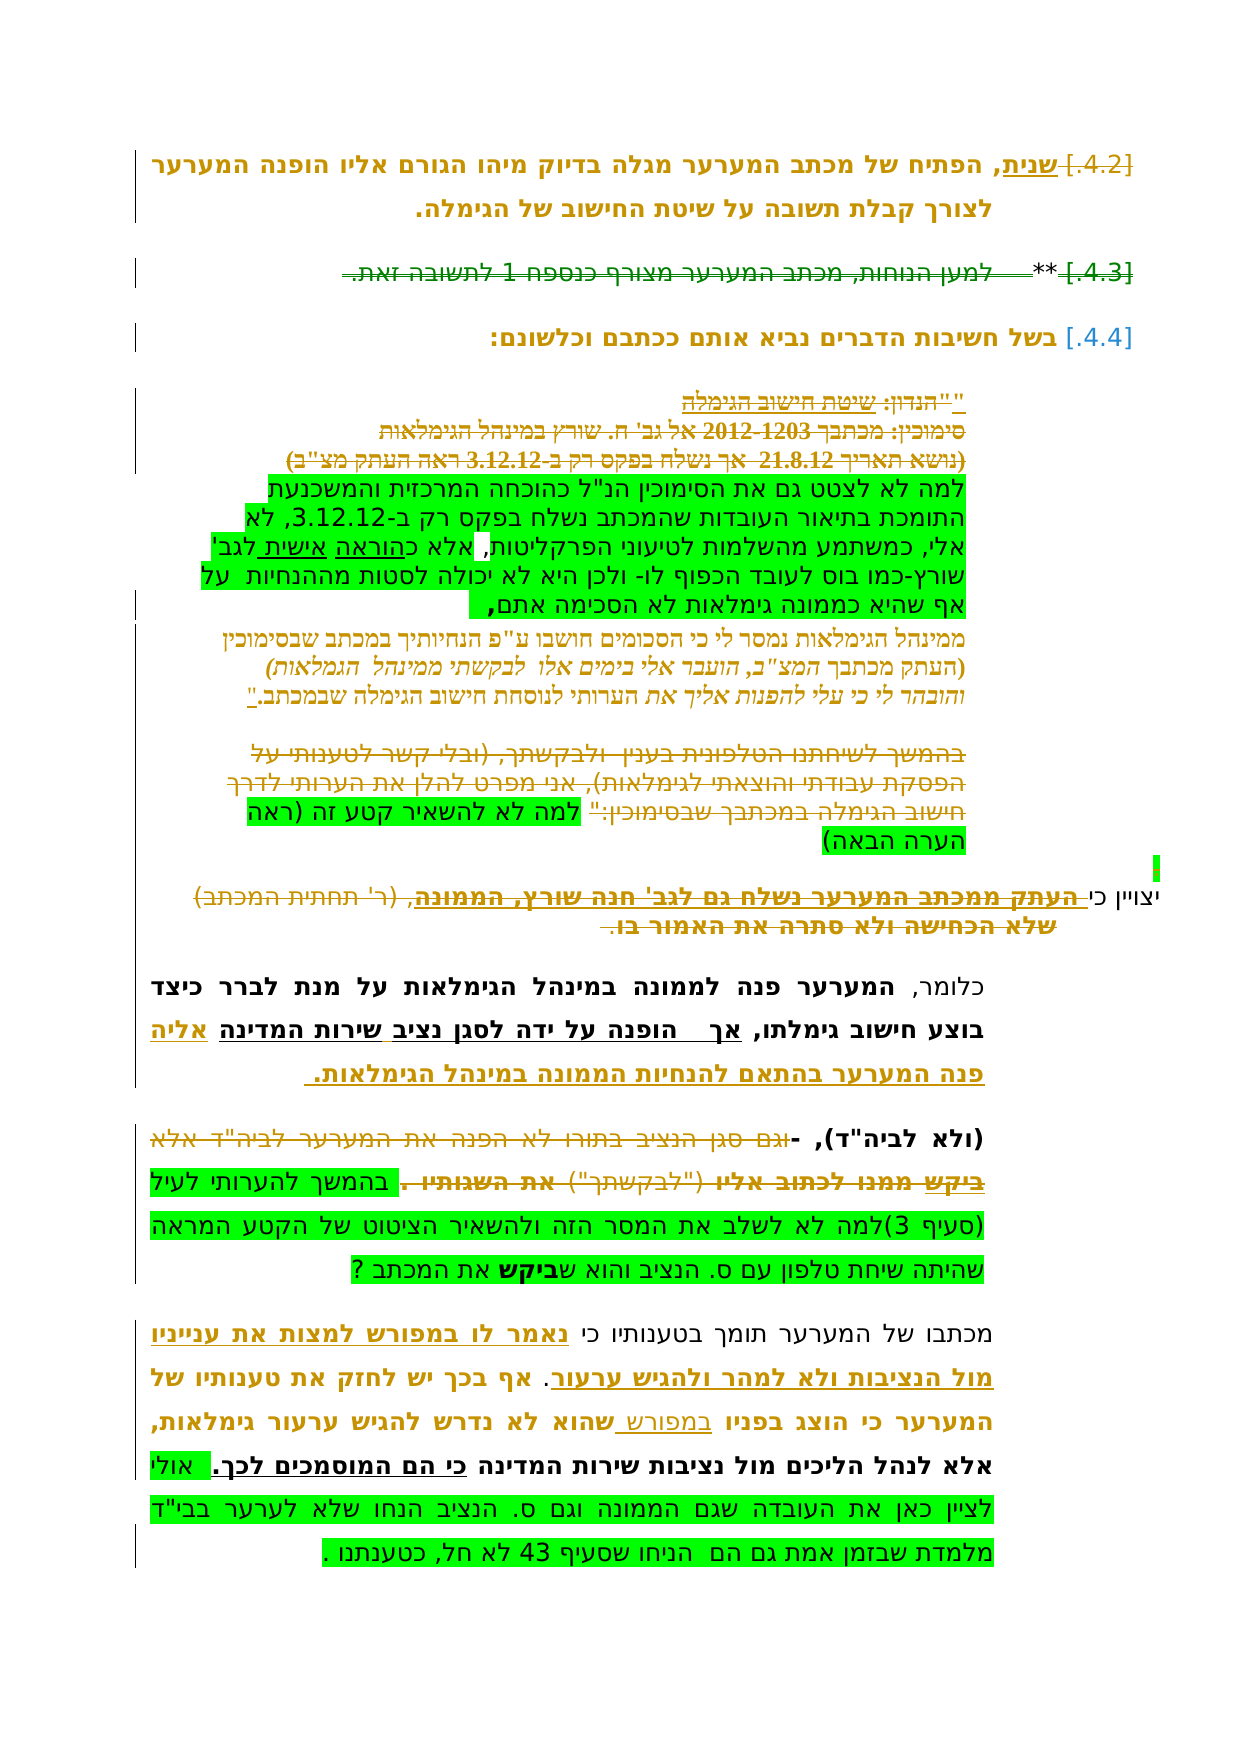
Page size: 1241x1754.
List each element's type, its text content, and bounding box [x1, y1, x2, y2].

text בהמשך להערותי לעיל (סעיף 3)למה לא לשלב את המסר הזה ולהשאיר הציטוט של הקטע המראה שהיתה שיחת טלפון עם ס. הנציב והוא שביקש את המכתב ? [150, 1184, 984, 1211]
text כלומר, המערער פנה לממונה במינהל הגימלאות על מנת לברר כיצד בוצע חישוב גימלתו, אך הופנה על ידה לסגן נציבשירות המדינה [150, 972, 984, 1088]
text ממינהל הגימלאות נמסר לי כי הסכומים חושבו ע"פ הנחיותיך במכתב שבסימוכין (העתק מכתבך המצ"ב, הועבר אלי בימים אלו לבקשתי ממינהל הגמלאות) והובהר לי כי עלי להפנות אליך את הערותי לנוסחת חישוב הגימלה שבמכתב. [194, 624, 966, 710]
text בהמשך להערותי לעיל (סעיף 3)למה לא לשלב את המסר הזה ולהשאיר הציטוט של הקטע המראה שהיתה שיחת טלפון עם ס. הנציב והוא שביקש את המכתב ? [150, 1240, 984, 1284]
text למה לא להשאיר קטע זה (ראה הערה הבאה) [194, 739, 966, 855]
list בשל חשיבות הדברים נביא אותם ככתבם וכלשונם: [150, 323, 1057, 352]
list שנית, הפתיח של מכתב המערער מגלה בדיוק מיהו הגורם אליו הופנה המערער לצורך קבלת תשובה על שיטת החישוב של הגימלה. [150, 150, 1057, 223]
text מכתבו של המערער תומך בטענותיו כי נאמר לו במפורש למצות את ענייניו מול הנציבות ולא למהר ולהגיש ערעור. אף בכך יש לחזק את טענותיו של המערער כי הוצג בפניו שהוא לא נדרש להגיש ערעור גימלאות, אלא לנהל הליכים מול נציבות שירות המדינה כי הם המוסמכים לכך. אולי לציין כאן את העובדה שגם הממונה וגם ס. הנציב הנחו שלא לערער בבי"ד מלמדת שבזמן אמת גם הם הניחו שסעיף 43 לא חל, כטענתנו . [150, 1524, 994, 1567]
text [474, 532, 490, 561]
text בהמשך להערותי לעיל (סעיף 3)למה לא לשלב את המסר הזה ולהשאיר הציטוט של הקטע המראה שהיתה שיחת טלפון עם ס. הנציב והוא שביקש את המכתב ? [150, 1124, 984, 1183]
text מכתבו של המערער תומך בטענותיו כי נאמר לו במפורש למצות את ענייניו מול הנציבות ולא למהר ולהגיש ערעור. אף בכך יש לחזק את טענותיו של המערער כי הוצג בפניו שהוא לא נדרש להגיש ערעור גימלאות, אלא לנהל הליכים מול נציבות שירות המדינה כי הם המוסמכים לכך. אולי לציין כאן את העובדה שגם הממונה וגם ס. הנציב הנחו שלא לערער בבי"ד מלמדת שבזמן אמת גם הם הניחו שסעיף 43 לא חל, כטענתנו . [150, 1319, 994, 1495]
text למה לא לצטט גם את הסימוכין הנ"ל כהוכחה המרכזית והמשכנעת התומכת בתיאור העובדות שהמכתב נשלח בפקס רק ב-3.12.12, לא אלי, כמשתמע מהשלמות לטיעוני הפרקליטות, אלא כהוראה אישית לגב' שורץ-כמו בוס לעובד הכפוף לו- ולכן היא לא יכולה לסטות מההנחיות על אף שהיא כממונה גימלאות לא הסכימה אתם, [194, 474, 469, 619]
